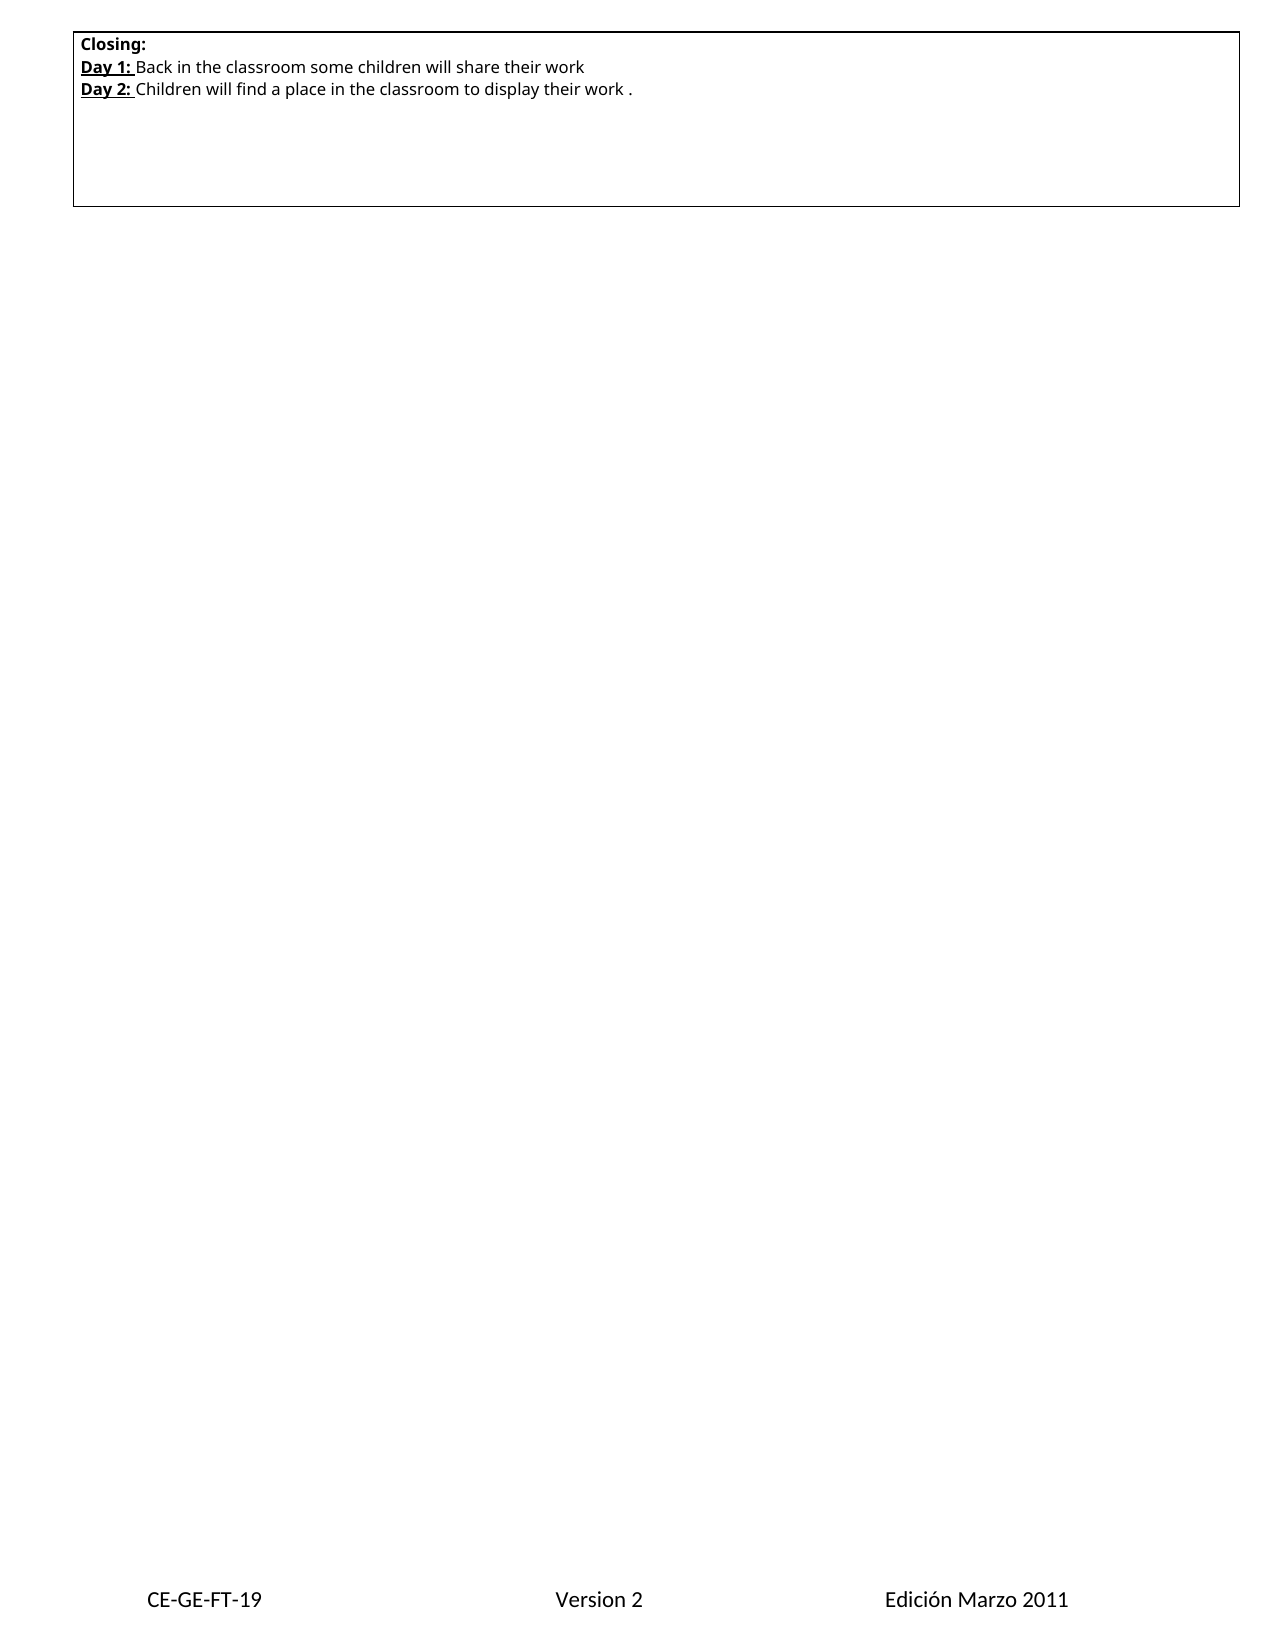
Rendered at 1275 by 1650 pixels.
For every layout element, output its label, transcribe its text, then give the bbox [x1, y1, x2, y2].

table_cell Closing: Day 1: Back in the classroom some children will share their work Day 2: Children will find a place in the classroom to display their work . [74, 33, 1239, 206]
